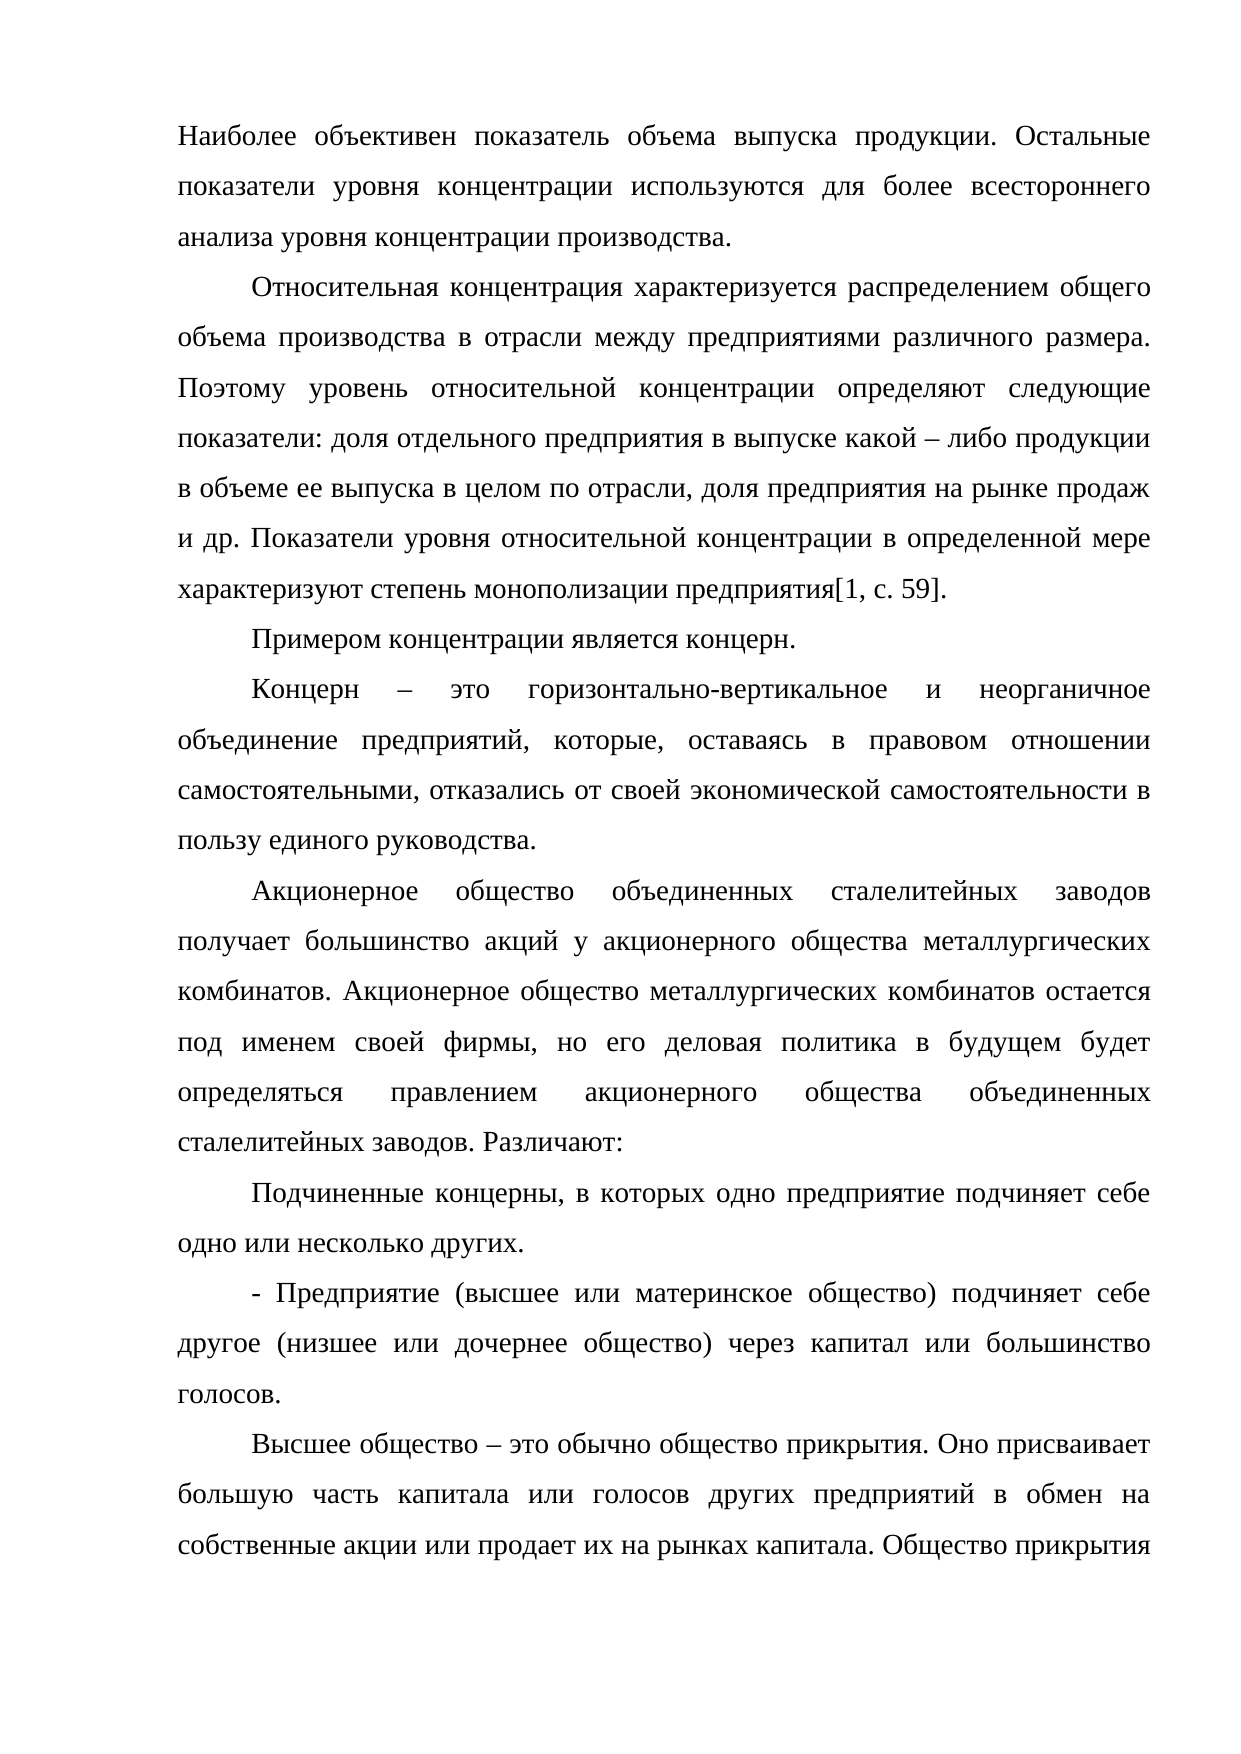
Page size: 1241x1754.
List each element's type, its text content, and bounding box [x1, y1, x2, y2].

text Акционерное общество объединенных сталелитейных заводов получает большинство акций у акционерного общества металлургических комбинатов. Акционерное общество металлургических комбинатов остается под именем своей фирмы, но его деловая политика в будущем будет определяться правлением акционерного общества объединенных сталелитейных заводов. Различают: [177, 873, 1152, 1158]
text Примером концентрации является концерн. [177, 621, 1152, 655]
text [177, 118, 1152, 252]
text - Предприятие (высшее или материнское общество) подчиняет себе другое (низшее или дочернее общество) через капитал или большинство голосов. [177, 1275, 1152, 1409]
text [177, 1426, 1152, 1560]
text Подчиненные концерны, в которых одно предприятие подчиняет себе одно или несколько других. [177, 1175, 1152, 1258]
text Концерн – это горизонтально-вертикальное и неорганичное объединение предприятий, которые, оставаясь в правовом отношении самостоятельными, отказались от своей экономической самостоятельности в пользу единого руководства. [177, 672, 1152, 856]
text Относительная концентрация характеризуется распределением общего объема производства в отрасли между предприятиями различного размера. Поэтому уровень относительной концентрации определяют следующие показатели: доля отдельного предприятия в выпуске какой – либо продукции в объеме ее выпуска в целом по отрасли, доля предприятия на рынке продаж и др. Показатели уровня относительной концентрации в определенной мере характеризуют степень монополизации предприятия[1, с. 59]. [177, 269, 1152, 604]
